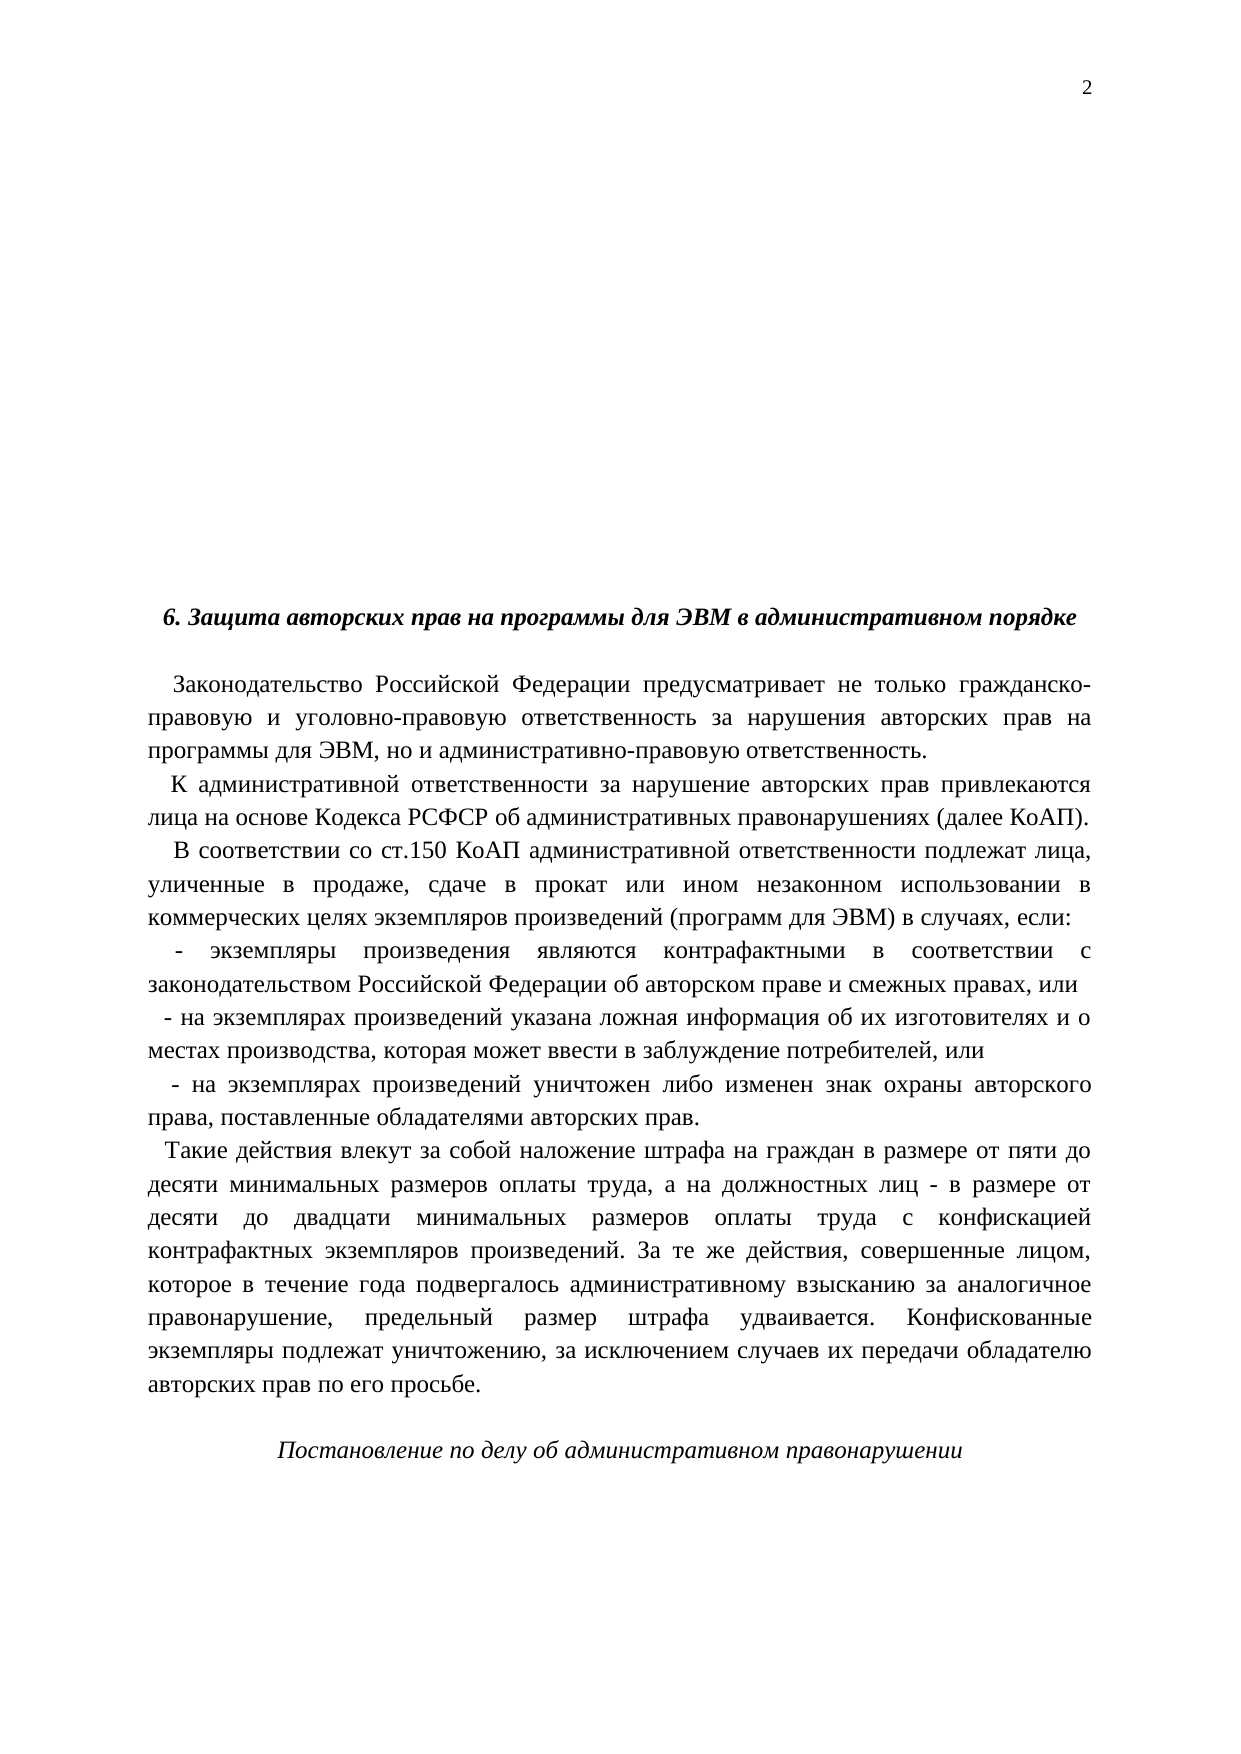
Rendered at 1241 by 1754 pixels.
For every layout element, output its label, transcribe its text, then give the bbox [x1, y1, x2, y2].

text Такие действия влекут за собой наложение штрафа на граждан в размере от пяти до десяти минимальных размеров оплаты труда, а на должностных лиц - в размере от десяти до двадцати минимальных размеров оплаты труда с конфискацией контрафактных экземпляров произведений. За те же действия, совершенные лицом, которое в течение года подвергалось административному взысканию за аналогичное правонарушение, предельный размер штрафа удваивается. Конфискованные экземпляры подлежат уничтожению, за исключением случаев их передачи обладателю авторских прав по его просьбе. [148, 1132, 1092, 1399]
text К административной ответственности за нарушение авторских прав привлекаются лица на основе Кодекса РСФСР об административных правонарушениях (далее КоАП). [148, 765, 1092, 832]
text 6. Защита авторских прав на программы для ЭВМ в административном порядке [148, 599, 1092, 632]
text - на экземплярах произведений уничтожен либо изменен знак охраны авторского права, поставленные обладателями авторских прав. [148, 1065, 1092, 1132]
text Постановление по делу об административном правонарушении [148, 1432, 1092, 1465]
text - экземпляры произведения являются контрафактными в соответствии с законодательством Российской Федерации об авторском праве и смежных правах, или [148, 932, 1092, 999]
text Законодательство Российской Федерации предусматривает не только гражданско-правовую и уголовно-правовую ответственность за нарушения авторских прав на программы для ЭВМ, но и административно-правовую ответственность. [148, 665, 1092, 765]
text - на экземплярах произведений указана ложная информация об их изготовителях и о местах производства, которая может ввести в заблуждение потребителей, или [148, 999, 1092, 1065]
text В соответствии со ст.150 КоАП административной ответственности подлежат лица, уличенные в продаже, сдаче в прокат или ином незаконном использовании в коммерческих целях экземпляров произведений (программ для ЭВМ) в случаях, если: [148, 832, 1092, 932]
